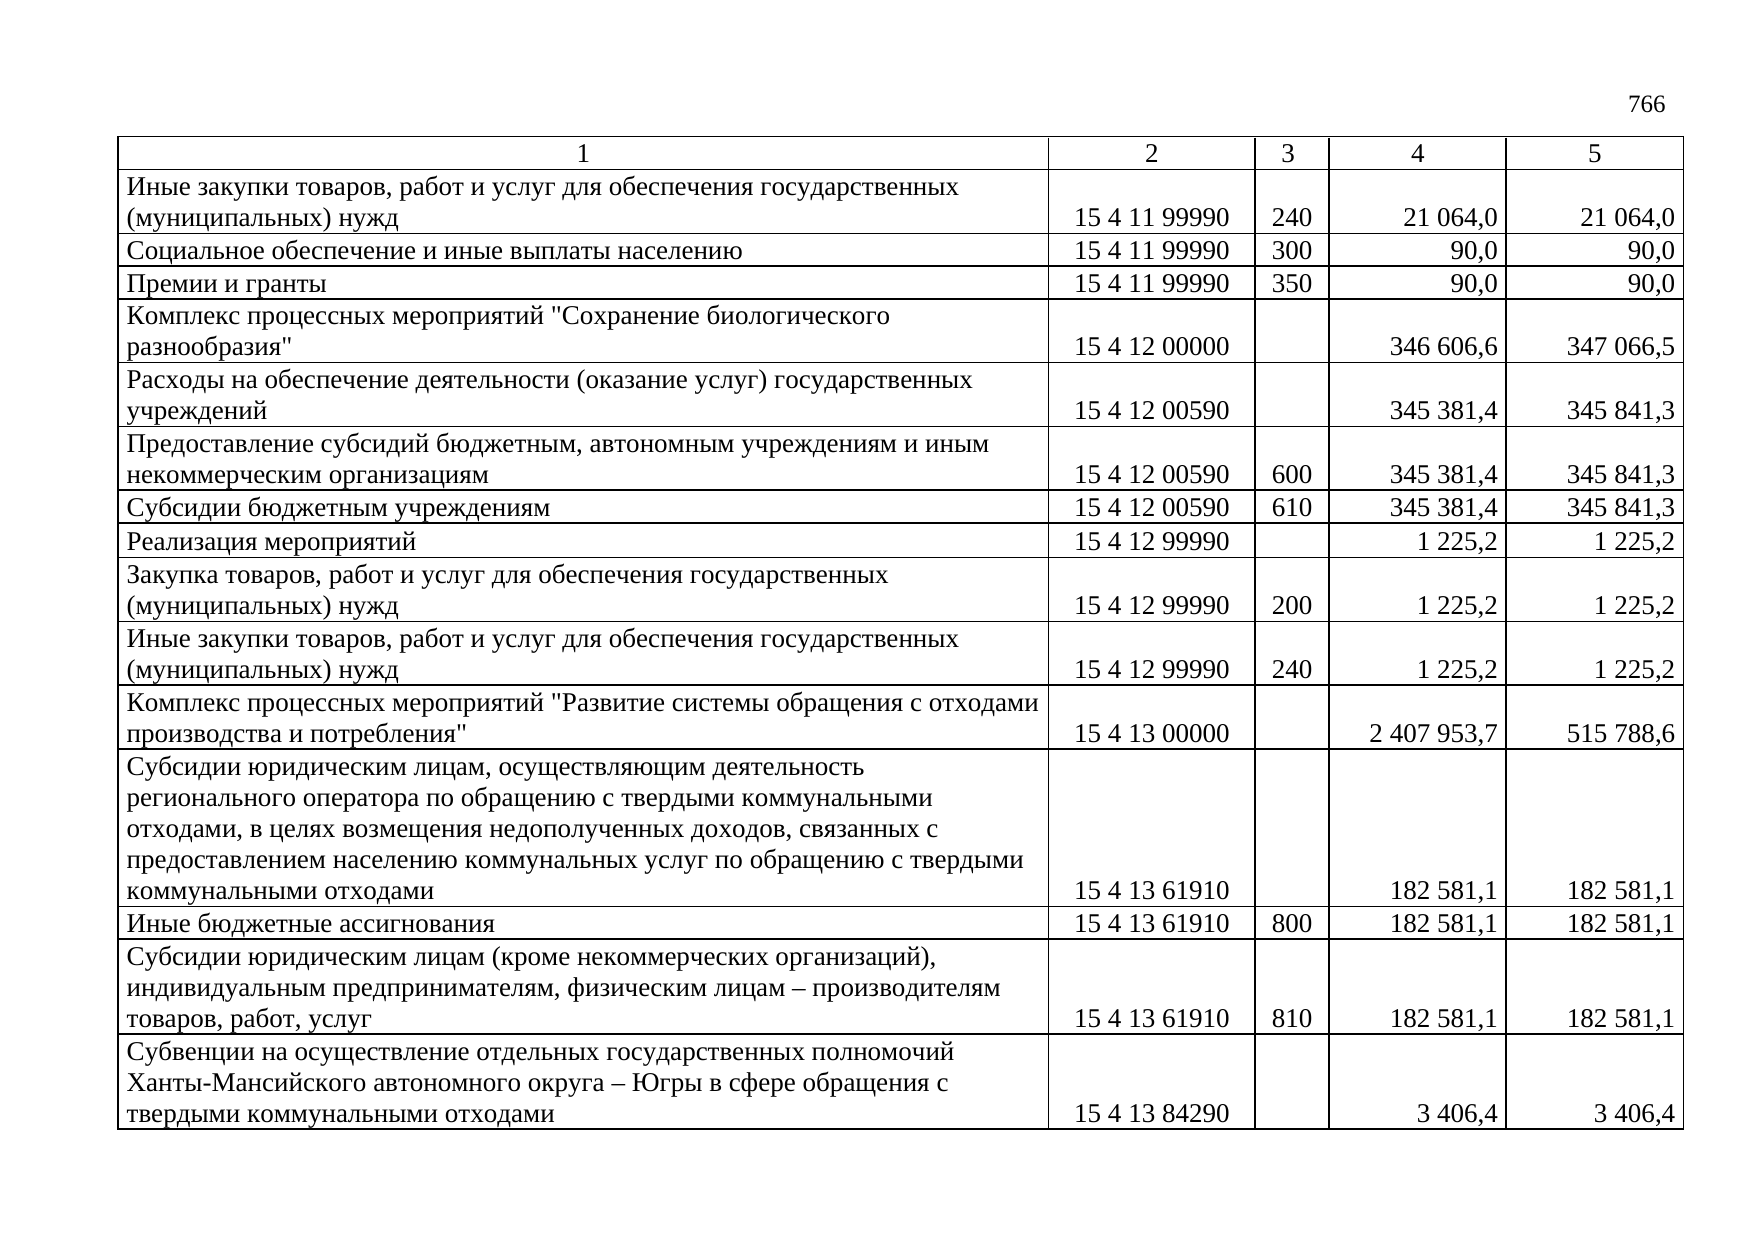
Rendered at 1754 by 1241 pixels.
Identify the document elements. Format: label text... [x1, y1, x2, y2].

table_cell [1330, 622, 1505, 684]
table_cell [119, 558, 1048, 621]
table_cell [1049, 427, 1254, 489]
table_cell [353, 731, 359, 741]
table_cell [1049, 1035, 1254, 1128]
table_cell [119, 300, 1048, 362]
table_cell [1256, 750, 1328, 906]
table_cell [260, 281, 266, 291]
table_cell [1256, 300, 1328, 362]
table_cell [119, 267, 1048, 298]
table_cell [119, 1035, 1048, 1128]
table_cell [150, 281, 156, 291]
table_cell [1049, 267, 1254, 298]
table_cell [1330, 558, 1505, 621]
table_header 4 [1330, 137, 1506, 168]
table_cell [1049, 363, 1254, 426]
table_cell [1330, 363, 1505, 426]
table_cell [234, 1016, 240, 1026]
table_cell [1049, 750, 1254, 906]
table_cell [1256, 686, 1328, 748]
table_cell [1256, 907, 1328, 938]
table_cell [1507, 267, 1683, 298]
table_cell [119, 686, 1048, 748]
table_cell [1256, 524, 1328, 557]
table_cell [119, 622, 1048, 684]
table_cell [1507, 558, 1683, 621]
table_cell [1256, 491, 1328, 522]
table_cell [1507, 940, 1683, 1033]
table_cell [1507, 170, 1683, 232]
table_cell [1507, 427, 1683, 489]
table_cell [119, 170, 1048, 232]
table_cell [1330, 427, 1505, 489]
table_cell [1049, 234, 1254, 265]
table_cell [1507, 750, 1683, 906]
table_header 1 [119, 137, 1048, 168]
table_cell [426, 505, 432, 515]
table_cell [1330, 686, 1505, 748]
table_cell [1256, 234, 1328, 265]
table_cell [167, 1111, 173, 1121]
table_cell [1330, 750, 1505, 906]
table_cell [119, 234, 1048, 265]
table_header 3 [1256, 137, 1329, 168]
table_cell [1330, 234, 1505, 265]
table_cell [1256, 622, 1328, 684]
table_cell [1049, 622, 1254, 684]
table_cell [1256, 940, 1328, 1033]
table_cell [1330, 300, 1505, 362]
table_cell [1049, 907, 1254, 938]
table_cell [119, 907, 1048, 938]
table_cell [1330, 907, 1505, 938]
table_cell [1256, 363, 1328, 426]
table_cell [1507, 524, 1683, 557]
table_header 5 [1507, 137, 1683, 168]
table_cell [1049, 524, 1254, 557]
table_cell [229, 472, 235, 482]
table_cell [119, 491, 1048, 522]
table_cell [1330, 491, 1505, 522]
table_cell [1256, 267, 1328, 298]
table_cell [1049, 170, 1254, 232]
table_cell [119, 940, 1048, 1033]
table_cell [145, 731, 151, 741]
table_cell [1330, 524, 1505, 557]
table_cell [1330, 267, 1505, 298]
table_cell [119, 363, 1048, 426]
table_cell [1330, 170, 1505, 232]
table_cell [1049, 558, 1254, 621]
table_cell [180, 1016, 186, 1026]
table_header 2 [1049, 137, 1255, 168]
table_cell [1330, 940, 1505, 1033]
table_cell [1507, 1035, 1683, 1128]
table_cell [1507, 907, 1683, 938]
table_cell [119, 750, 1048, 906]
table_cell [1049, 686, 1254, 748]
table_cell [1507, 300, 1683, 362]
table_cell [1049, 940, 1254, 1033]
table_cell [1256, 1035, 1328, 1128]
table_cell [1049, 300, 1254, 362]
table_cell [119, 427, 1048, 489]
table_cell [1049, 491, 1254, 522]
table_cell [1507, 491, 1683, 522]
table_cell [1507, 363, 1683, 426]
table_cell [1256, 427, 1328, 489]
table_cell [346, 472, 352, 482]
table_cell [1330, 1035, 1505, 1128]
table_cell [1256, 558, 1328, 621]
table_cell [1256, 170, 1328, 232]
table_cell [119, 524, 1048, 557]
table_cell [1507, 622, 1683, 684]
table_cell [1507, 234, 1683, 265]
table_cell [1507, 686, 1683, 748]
